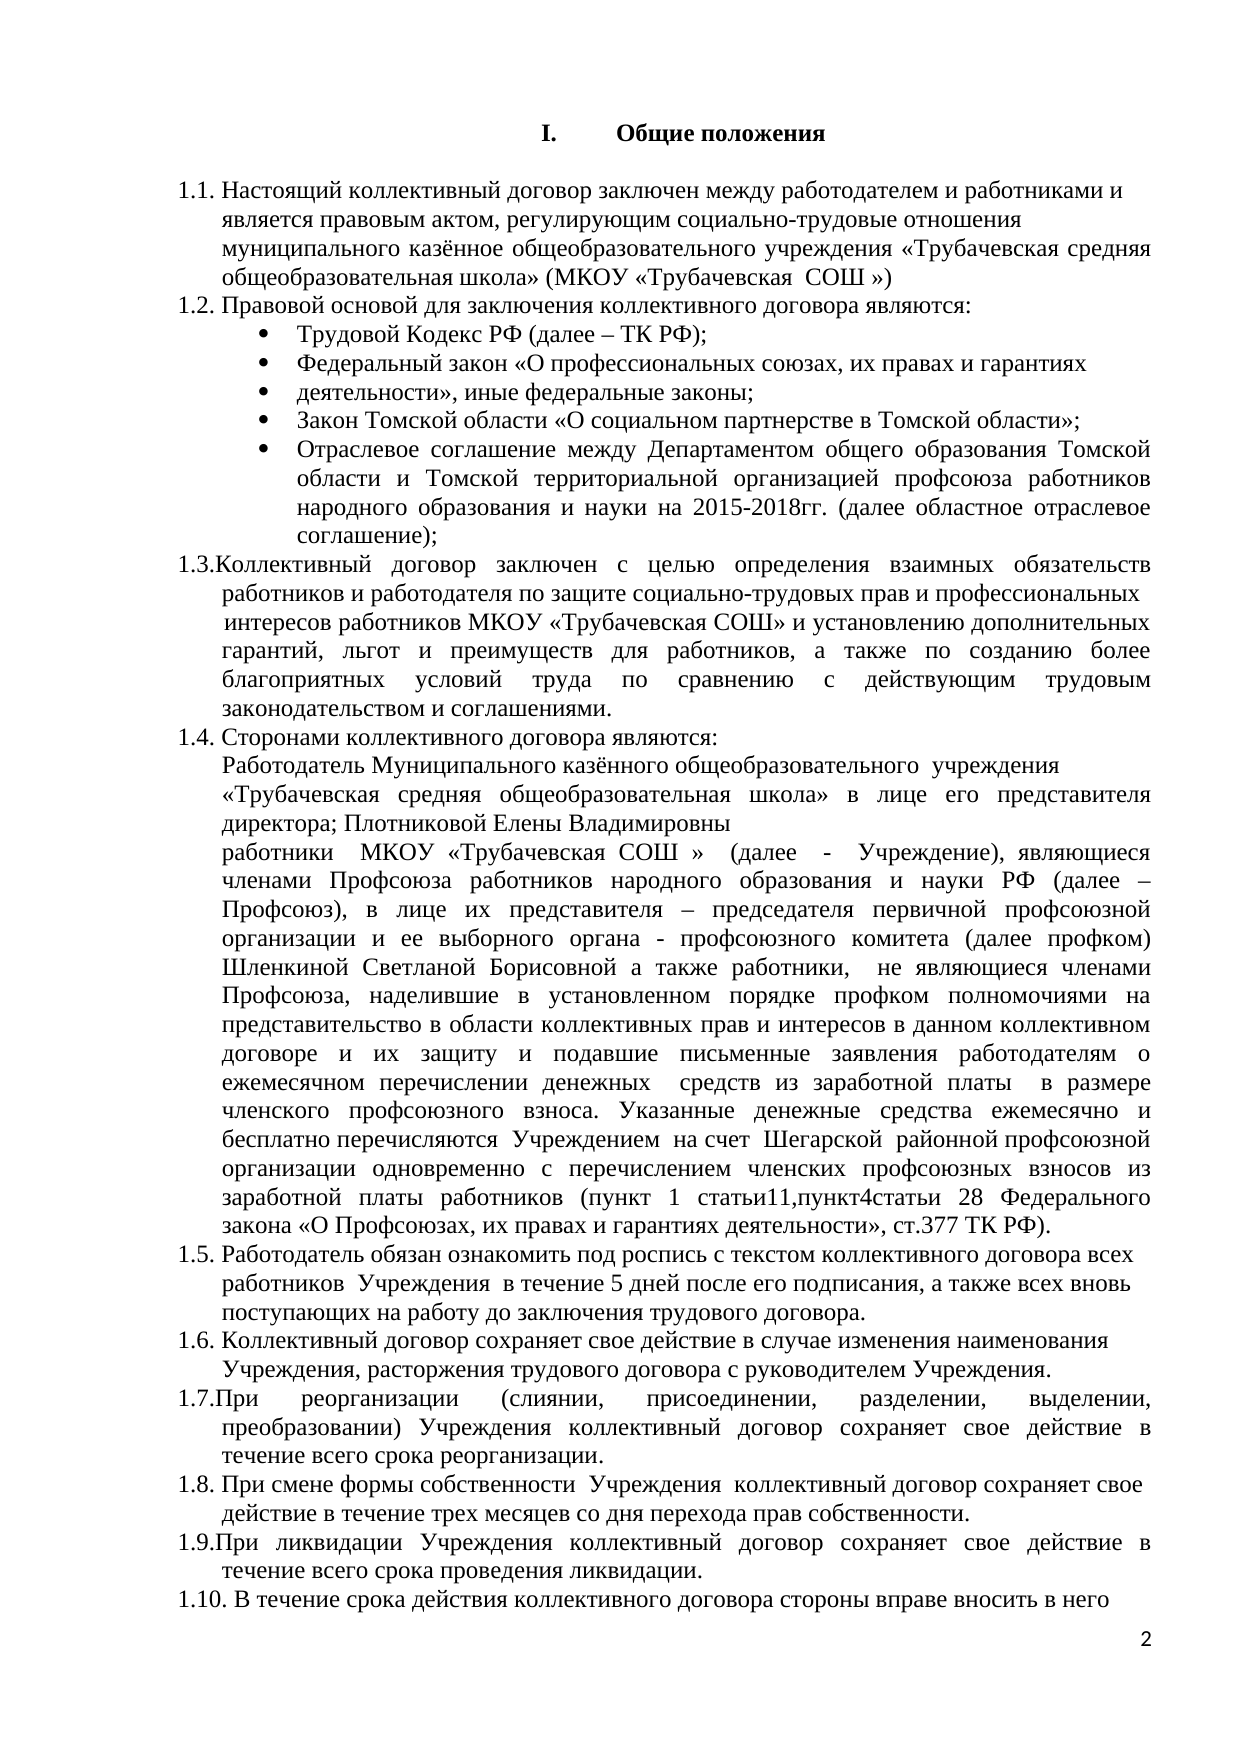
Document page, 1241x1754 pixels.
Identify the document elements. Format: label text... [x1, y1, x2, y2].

text муниципального казённое общеобразовательного учреждения «Трубачевская средняя общеобразовательная школа» (МКОУ «Трубачевская СОШ ») [222, 233, 1152, 291]
list Федеральный закон «О профессиональных союзах, их правах и гарантиях [259, 348, 1152, 377]
text работники МКОУ «Трубачевская СОШ » (далее - Учреждение), являющиеся членами Профсоюза работников народного образования и науки РФ (далее – Профсоюз), в лице их представителя – председателя первичной профсоюзной организации и ее выборного органа - профсоюзного комитета (далее профком) Шленкиной Светланой Борисовной а также работники, не являющиеся членами Профсоюза, наделившие в установленном порядке профком полномочиями на представительство в области коллективных прав и интересов в данном коллективном договоре и их защиту и подавшие письменные заявления работодателям о ежемесячном перечислении денежных средств из заработной платы в размере членского профсоюзного взноса. Указанные денежные средства ежемесячно и бесплатно перечисляются Учреждением на счет Шегарской районной профсоюзной организации одновременно с перечислением членских профсоюзных взносов из заработной платы работников (пункт 1 статьи11,пункт4статьи 28 Федерального закона «О Профсоюзах, их правах и гарантиях деятельности», ст.377 ТК РФ). [222, 837, 1152, 1239]
text работников Учреждения в течение 5 дней после его подписания, а также всех вновь [222, 1268, 1152, 1297]
list Общие положения [215, 118, 1152, 147]
list Отраслевое соглашение между Департаментом общего образования Томской области и Томской территориальной организацией профсоюза работников народного образования и науки на 2015-2018гг. (далее областное отраслевое соглашение); [259, 434, 1152, 549]
text Учреждения, расторжения трудового договора с руководителем Учреждения. [222, 1354, 1152, 1383]
text 1.6. Коллективный договор сохраняет свое действие в случае изменения наименования [177, 1326, 1152, 1354]
text является правовым актом, регулирующим социально-трудовые отношения [222, 204, 1152, 233]
text 1.5. Работодатель обязан ознакомить под роспись с текстом коллективного договора всех [177, 1239, 1152, 1268]
text 1.3.Коллективный договор заключен с целью определения взаимных обязательств работников и работодателя по защите социально-трудовых прав и профессиональных [177, 549, 1152, 607]
text Работодатель Муниципального казённого общеобразовательного учреждения [222, 751, 1152, 779]
text интересов работников МКОУ «Трубачевская СОШ» и установлению дополнительных гарантий, льгот и преимуществ для работников, а также по созданию более благоприятных условий труда по сравнению с действующим трудовым законодательством и соглашениями. [177, 607, 1152, 722]
text 1.8. При смене формы собственности Учреждения коллективный договор сохраняет свое [177, 1469, 1152, 1498]
text поступающих на работу до заключения трудового договора. [222, 1297, 1152, 1326]
text 1.2. Правовой основой для заключения коллективного договора являются: [177, 291, 1152, 319]
list деятельности», иные федеральные законы; [259, 377, 1152, 406]
text действие в течение трех месяцев со дня перехода прав собственности. [222, 1498, 1152, 1527]
text 1.10. В течение срока действия коллективного договора стороны вправе вносить в него [177, 1584, 1152, 1613]
text «Трубачевская средняя общеобразовательная школа» в лице его представителя директора; Плотниковой Елены Владимировны [222, 779, 1152, 837]
list Закон Томской области «О социальном партнерстве в Томской области»; [259, 406, 1152, 434]
text 1.7.При реорганизации (слиянии, присоединении, разделении, выделении, преобразовании) Учреждения коллективный договор сохраняет свое действие в течение всего срока реорганизации. [177, 1383, 1152, 1469]
text 1.9.При ликвидации Учреждения коллективный договор сохраняет свое действие в течение всего срока проведения ликвидации. [177, 1527, 1152, 1584]
text 1.1. Настоящий коллективный договор заключен между работодателем и работниками и [177, 176, 1152, 204]
text 1.4. Сторонами коллективного договора являются: [177, 722, 1152, 751]
list Трудовой Кодекс РФ (далее – ТК РФ); [259, 319, 1152, 348]
